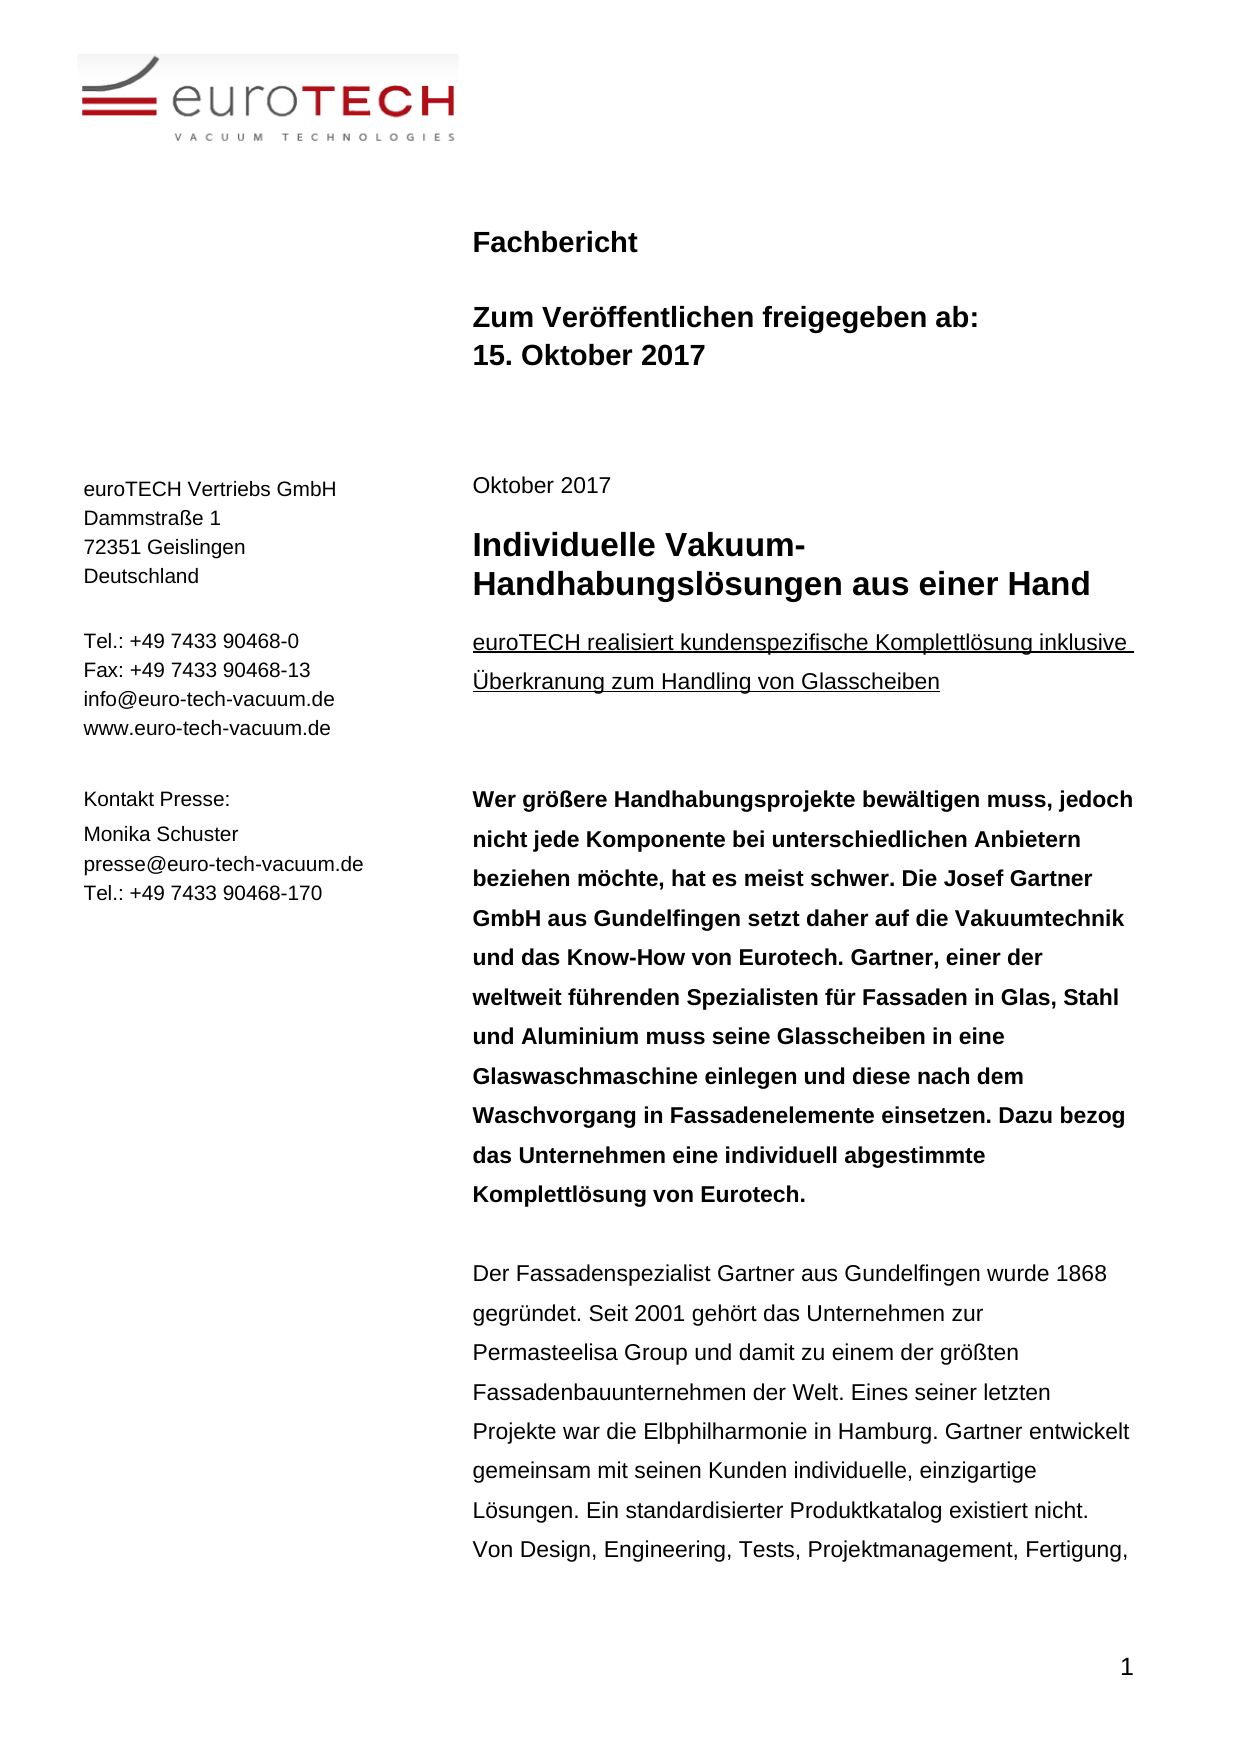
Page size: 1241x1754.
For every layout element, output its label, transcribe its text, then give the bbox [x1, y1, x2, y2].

text Individuelle Vakuum-Handhabungslösungen aus einer Hand [472, 525, 1134, 602]
text Wer größere Handhabungsprojekte bewältigen muss, jedoch nicht jede Komponente bei unterschiedlichen Anbietern beziehen möchte, hat es meist schwer. Die Josef Gartner GmbH aus Gundelfingen setzt daher auf die Vakuumtechnik und das Know-How von Eurotech. Gartner, einer der weltweit führenden Spezialisten für Fassaden in Glas, Stahl und Aluminium muss seine Glasscheiben in eine Glaswaschmaschine einlegen und diese nach dem Waschvorgang in Fassadenelemente einsetzen. Dazu bezog das Unternehmen eine individuell abgestimmte Komplettlösung von Eurotech. [472, 786, 1134, 1207]
text Oktober 2017 [472, 472, 1134, 499]
text euroTECH realisiert kundenspezifische Komplettlösung inklusive Überkranung zum Handling von Glasscheiben [472, 652, 1134, 694]
picture [8, 19, 475, 161]
text euroTECH realisiert kundenspezifische Komplettlösung inklusive Überkranung zum Handling von Glasscheiben [472, 628, 1134, 651]
